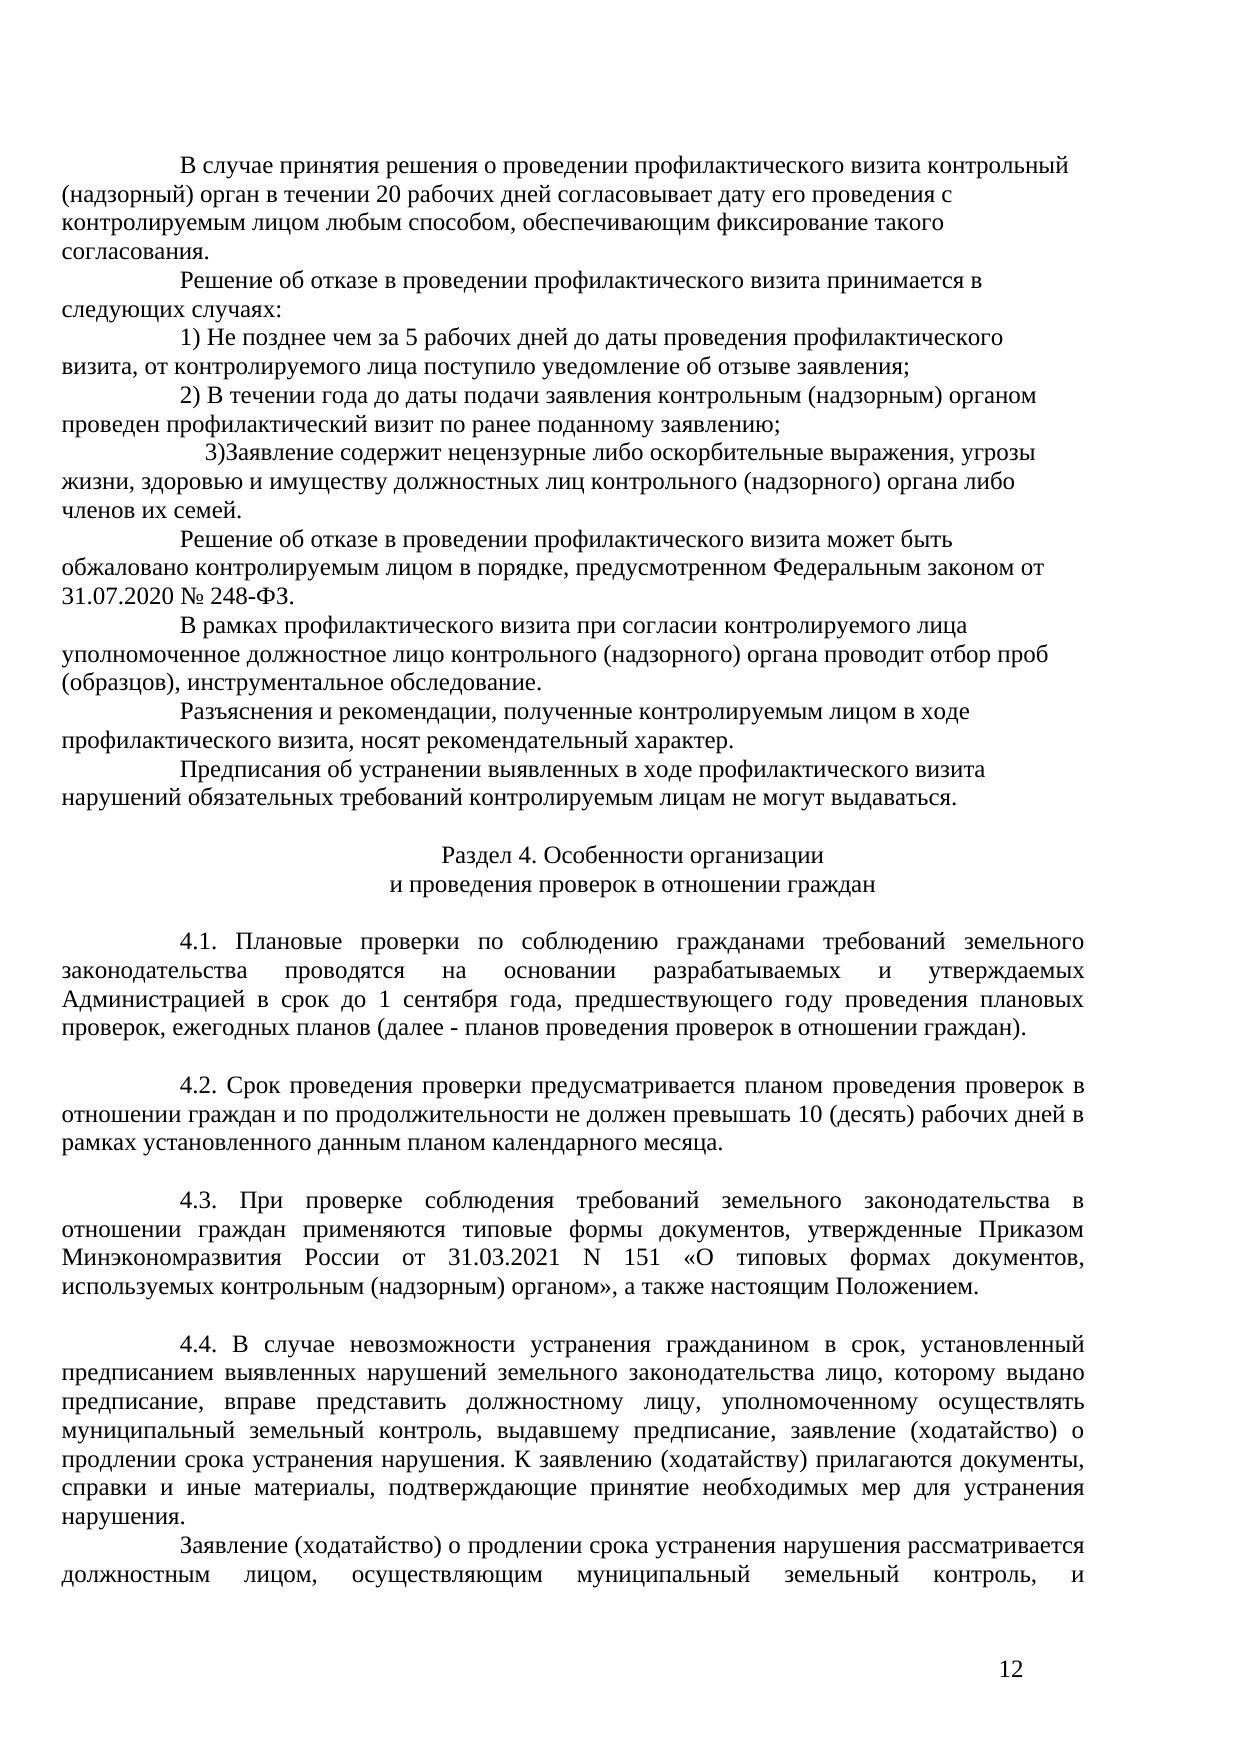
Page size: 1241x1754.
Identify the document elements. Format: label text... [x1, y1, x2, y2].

text Решение об отказе в проведении профилактического визита может быть обжаловано контролируемым лицом в порядке, предусмотренном Федеральным законом от 31.07.2020 № 248-ФЗ. [61, 524, 1085, 610]
text В случае принятия решения о проведении профилактического визита контрольный (надзорный) орган в течении 20 рабочих дней согласовывает дату его проведения с контролируемым лицом любым способом, обеспечивающим фиксирование такого согласования. [61, 150, 1085, 265]
text 4.3. При проверке соблюдения требований земельного законодательства в отношении граждан применяются типовые формы документов, утвержденные Приказом Минэкономразвития России от 31.03.2021 N 151 «О типовых формах документов, используемых контрольным (надзорным) органом», а также настоящим Положением. [61, 1185, 1085, 1300]
text 4.1. Плановые проверки по соблюдению гражданами требований земельного законодательства проводятся на основании разрабатываемых и утверждаемых Администрацией в срок до 1 сентября года, предшествующего году проведения плановых проверок, ежегодных планов (далее - планов проведения проверок в отношении граждан). [61, 926, 1085, 1041]
text 4.4. В случае невозможности устранения гражданином в срок, установленный предписанием выявленных нарушений земельного законодательства лицо, которому выдано предписание, вправе представить должностному лицу, уполномоченному осуществлять муниципальный земельный контроль, выдавшему предписание, заявление (ходатайство) о продлении срока устранения нарушения. К заявлению (ходатайству) прилагаются документы, справки и иные материалы, подтверждающие принятие необходимых мер для устранения нарушения. [61, 1329, 1085, 1530]
text Разъяснения и рекомендации, полученные контролируемым лицом в ходе профилактического визита, носят рекомендательный характер. [61, 696, 1085, 754]
text и проведения проверок в отношении граждан [61, 869, 1085, 897]
list 2) В течении года до даты подачи заявления контрольным (надзорным) органом проведен профилактический визит по ранее поданному заявлению; [61, 380, 1085, 437]
text 1) Не позднее чем за 5 рабочих дней до даты проведения профилактического визита, от контролируемого лица поступило уведомление об отзыве заявления; [61, 322, 1085, 380]
text Решение об отказе в проведении профилактического визита принимается в следующих случаях: [61, 265, 1085, 322]
text 4.2. Срок проведения проверки предусматривается планом проведения проверок в отношении граждан и по продолжительности не должен превышать 10 (десять) рабочих дней в рамках установленного данным планом календарного месяца. [61, 1070, 1085, 1156]
text 3)Заявление содержит нецензурные либо оскорбительные выражения, угрозы жизни, здоровью и имуществу должностных лиц контрольного (надзорного) органа либо членов их семей. [61, 437, 1085, 524]
text Предписания об устранении выявленных в ходе профилактического визита нарушений обязательных требований контролируемым лицам не могут выдаваться. [61, 754, 1085, 811]
text Раздел 4. Особенности организации [61, 840, 1085, 869]
text В рамках профилактического визита при согласии контролируемого лица уполномоченное должностное лицо контрольного (надзорного) органа проводит отбор проб (образцов), инструментальное обследование. [61, 610, 1085, 696]
